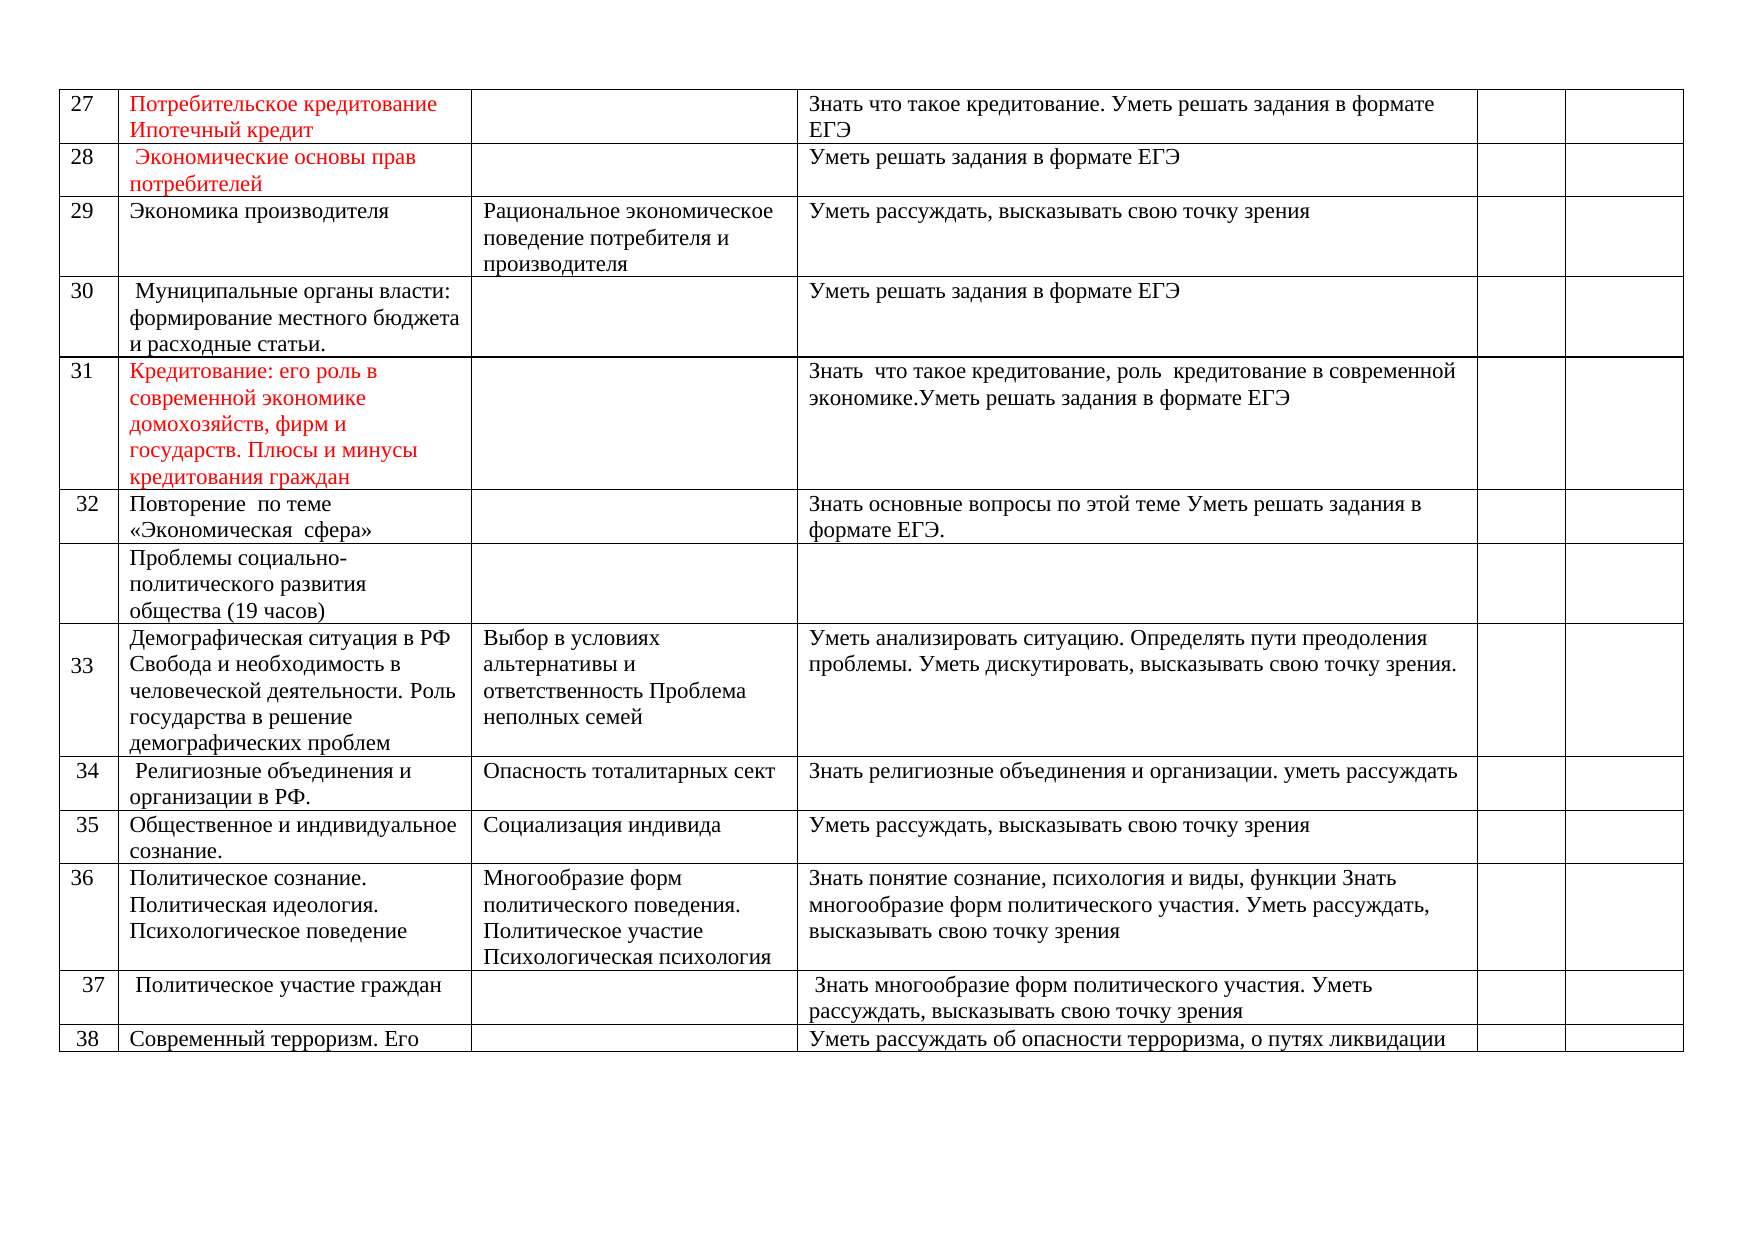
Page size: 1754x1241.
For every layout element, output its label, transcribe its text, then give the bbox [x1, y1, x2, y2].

table_cell 38 [60, 1025, 118, 1051]
table_cell Уметь решать задания в формате ЕГЭ [798, 277, 1477, 356]
table_cell Экономика производителя [119, 197, 471, 276]
table_cell [1566, 544, 1683, 623]
table_cell Потребительское кредитование Ипотечный кредит [314, 90, 471, 142]
table_cell [472, 544, 797, 623]
table_cell 37 [60, 971, 118, 1023]
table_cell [119, 1025, 471, 1051]
table_cell [1566, 624, 1683, 756]
table_cell Политическое участие граждан [119, 971, 471, 1023]
table_cell Проблемы социально-политического развития общества (19 часов) [119, 544, 471, 623]
table_cell [472, 90, 797, 142]
table_cell Знать основные вопросы по этой теме Уметь решать задания в формате ЕГЭ. [798, 490, 1477, 543]
table_cell 28 [60, 144, 118, 196]
table_cell [1566, 144, 1683, 196]
table_cell [1566, 971, 1683, 1023]
table_cell 36 [60, 864, 118, 970]
table_cell Религиозные объединения и организации в РФ. [119, 757, 471, 809]
table_cell Знать многообразие форм политического участия. Уметь рассуждать, высказывать свою точку зрения [798, 971, 1477, 1023]
table_cell Знать понятие сознание, психология и виды, функции Знать многообразие форм политического участия. Уметь рассуждать, высказывать свою точку зрения [798, 864, 1477, 970]
table_cell [1478, 490, 1565, 543]
table_cell [1478, 757, 1565, 809]
table_cell Экономические основы прав потребителей [119, 144, 471, 196]
table_cell [1478, 544, 1565, 623]
table_cell [1566, 197, 1683, 276]
table_cell [1478, 144, 1565, 196]
table_cell Рациональное экономическое поведение потребителя и производителя [472, 197, 797, 276]
table_cell [1478, 971, 1565, 1023]
table_cell 34 [60, 757, 118, 809]
table_cell 31 [60, 358, 118, 489]
table_cell Знать что такое кредитование, роль кредитование в современной экономике.Уметь решать задания в формате ЕГЭ [798, 358, 1477, 489]
table_cell Повторение по теме «Экономическая сфера» [119, 490, 471, 543]
table_cell Выбор в условиях альтернативы и ответственность Проблема неполных семей [472, 624, 797, 756]
table_cell [472, 277, 797, 356]
table_cell 32 [60, 490, 118, 543]
table_cell [472, 144, 797, 196]
table_cell [472, 1025, 797, 1051]
table_cell [1478, 90, 1565, 142]
table_cell 30 [60, 277, 118, 356]
table_cell Политическое сознание. Политическая идеология. Психологическое поведение [119, 864, 471, 970]
table_cell Знать религиозные объединения и организации. уметь рассуждать [798, 757, 1477, 809]
table_cell Уметь рассуждать, высказывать свою точку зрения [798, 197, 1477, 276]
table_cell 35 [60, 811, 118, 863]
table_cell [1566, 490, 1683, 543]
table_cell [1478, 624, 1565, 756]
table_cell [1566, 358, 1683, 489]
table_cell [472, 358, 797, 489]
table_cell 27 [60, 90, 118, 142]
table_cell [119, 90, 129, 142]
table_cell Уметь решать задания в формате ЕГЭ [798, 144, 1477, 196]
table_cell [798, 544, 1477, 623]
table_cell Муниципальные органы власти: формирование местного бюджета и расходные статьи. [119, 277, 471, 356]
table_cell Общественное и индивидуальное сознание. [119, 811, 471, 863]
table_cell 33 [60, 624, 118, 756]
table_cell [798, 1025, 1477, 1051]
table_cell [1478, 277, 1565, 356]
table_cell [1566, 757, 1683, 809]
table_cell Многообразие форм политического поведения. Политическое участие Психологическая психология [472, 864, 797, 970]
table_cell [1566, 1025, 1683, 1051]
table_cell [1566, 277, 1683, 356]
table_cell [1478, 1025, 1565, 1051]
table_cell Демографическая ситуация в РФ Свобода и необходимость в человеческой деятельности. Роль государства в решение демографических проблем [119, 624, 471, 756]
table_cell [1478, 197, 1565, 276]
table_cell Знать что такое кредитование. Уметь решать задания в формате ЕГЭ [798, 90, 1477, 142]
table_cell Уметь анализировать ситуацию. Определять пути преодоления проблемы. Уметь дискутировать, высказывать свою точку зрения. [798, 624, 1477, 756]
table_cell [1566, 811, 1683, 863]
table_cell [472, 971, 797, 1023]
table_cell Уметь рассуждать, высказывать свою точку зрения [798, 811, 1477, 863]
table_cell Опасность тоталитарных сект [472, 757, 797, 809]
table_cell Кредитование: его роль в современной экономике домохозяйств, фирм и государств. Плюсы и минусы кредитования граждан [119, 358, 471, 489]
table_cell [1478, 358, 1565, 489]
table_cell [1566, 864, 1683, 970]
table_cell [1478, 864, 1565, 970]
table_cell 29 [60, 197, 118, 276]
table_cell [1566, 90, 1683, 142]
table_cell [1478, 811, 1565, 863]
table_cell [60, 544, 118, 623]
table_cell [472, 490, 797, 543]
table_cell Социализация индивида [472, 811, 797, 863]
